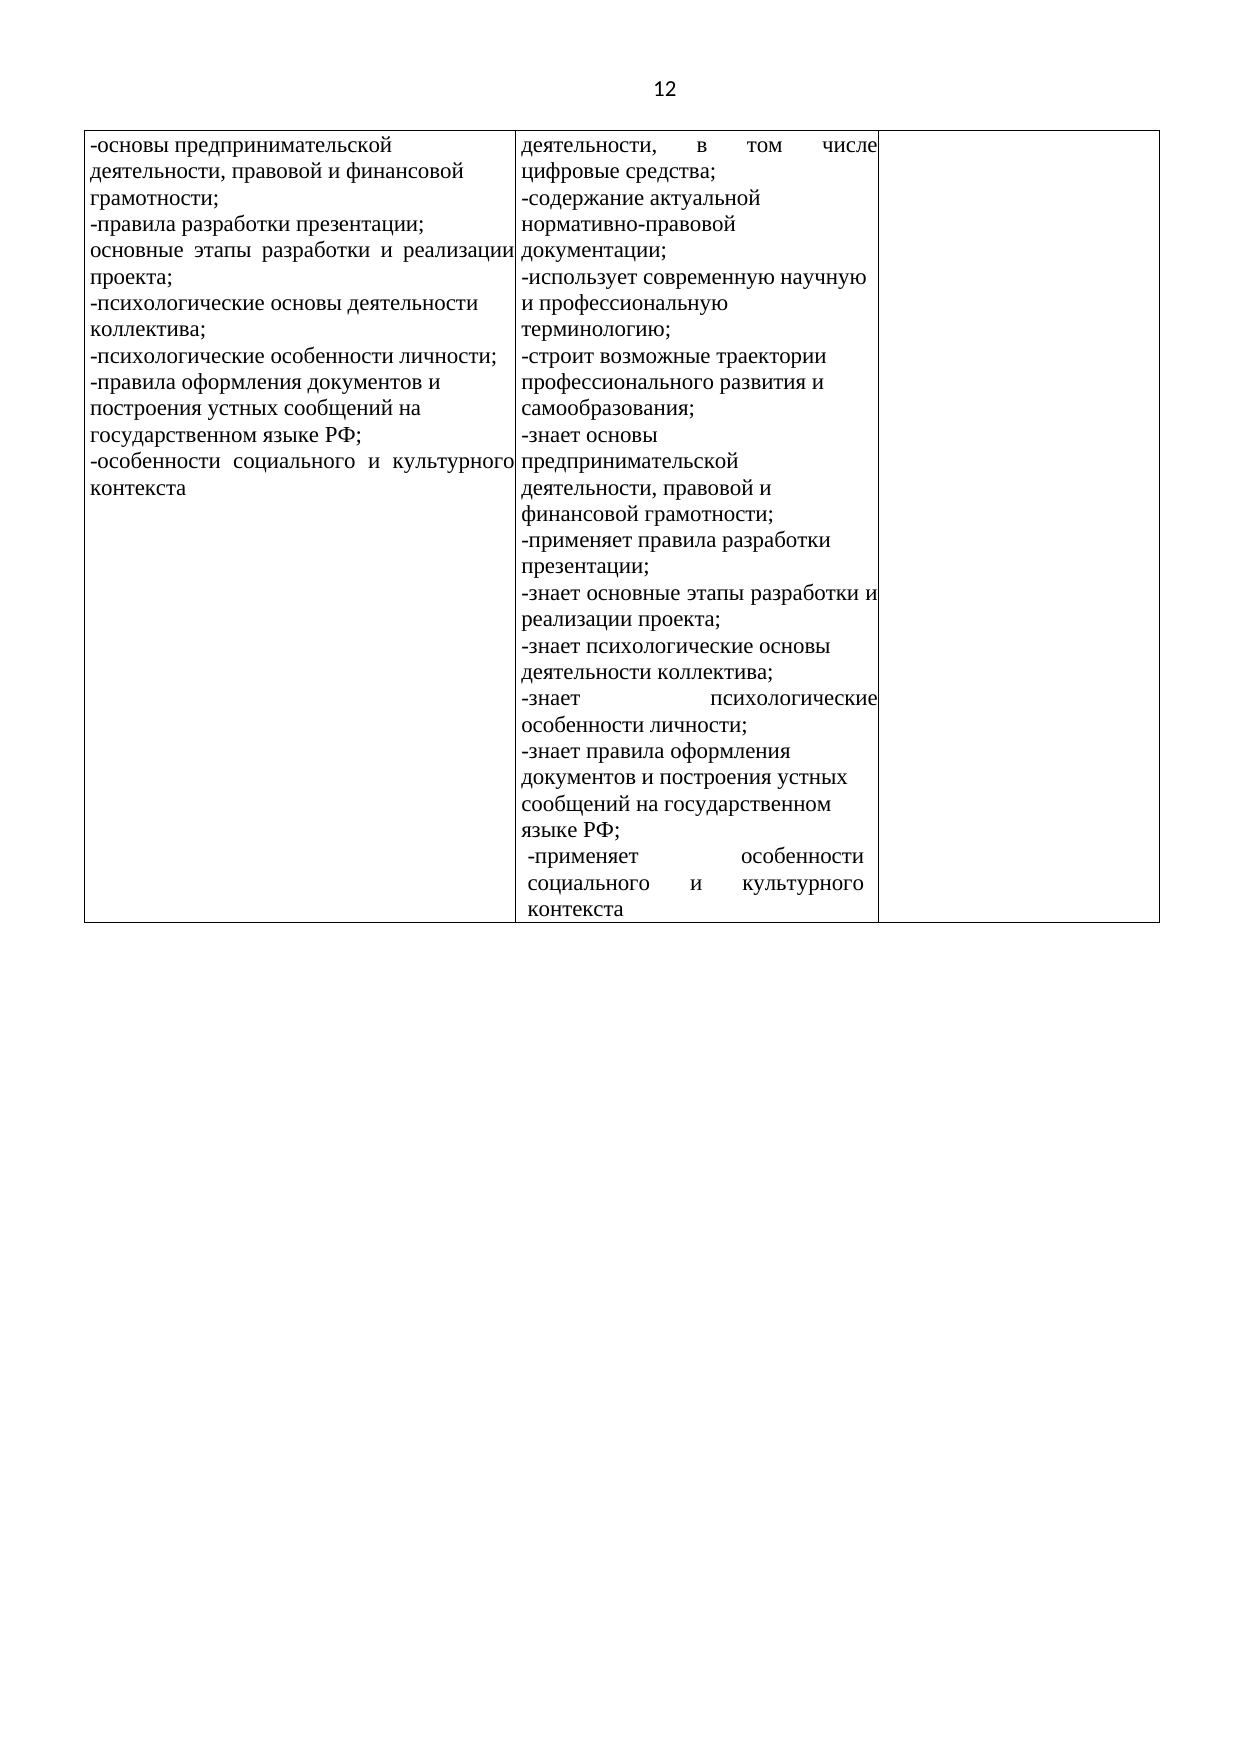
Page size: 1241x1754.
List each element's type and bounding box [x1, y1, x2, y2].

table_cell [85, 131, 515, 922]
table_cell [516, 131, 878, 922]
table_cell [879, 131, 1159, 922]
